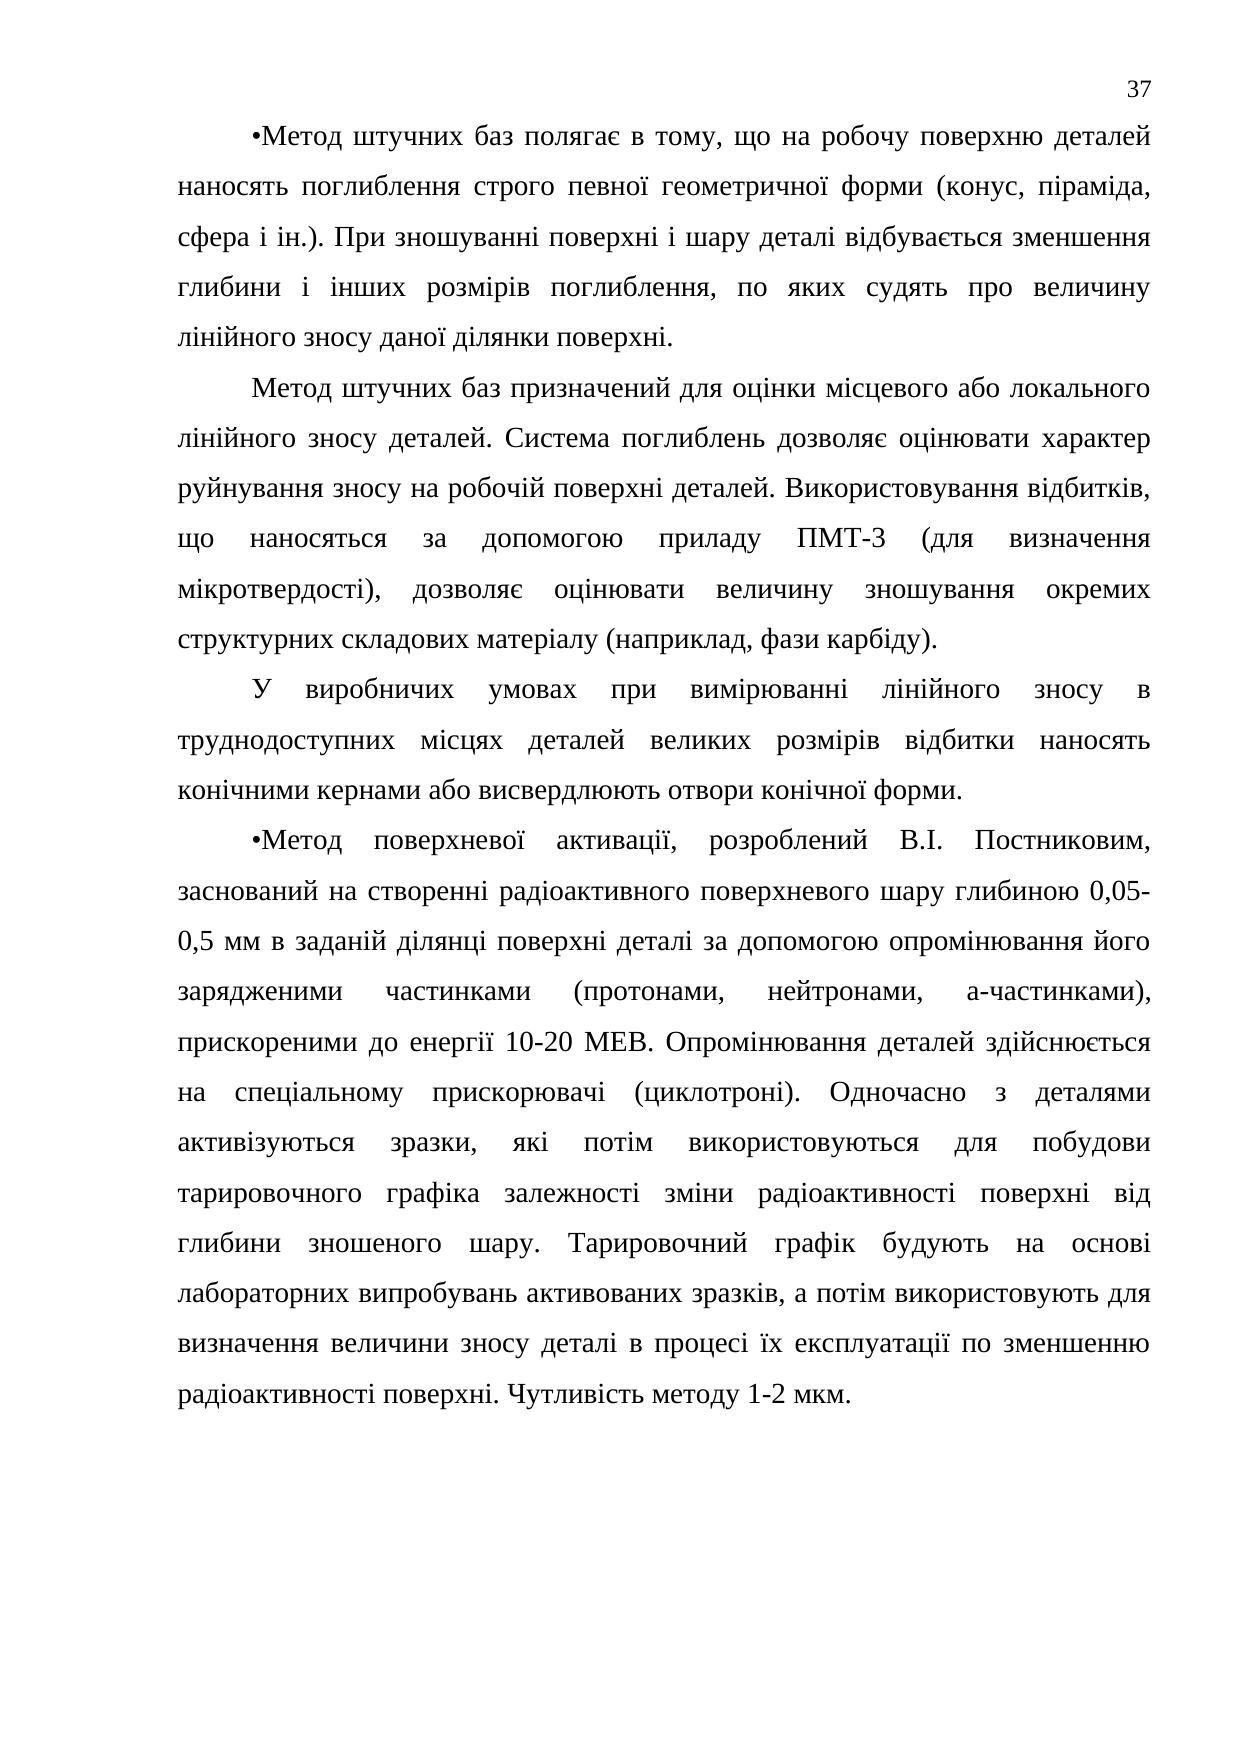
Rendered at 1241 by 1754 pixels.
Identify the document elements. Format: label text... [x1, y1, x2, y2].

text Метод штучних баз призначений для оцінки місцевого або локального лінійного зносу деталей. Система поглиблень дозволяє оцінювати характер руйнування зносу на робочій поверхні деталей. Використовування відбитків, що наносяться за допомогою приладу ПМТ-3 (для визначення мікротвердості), дозволяє оцінювати величину зношування окремих структурних складових матеріалу (наприклад, фази карбіду). [177, 370, 1152, 655]
text •Метод поверхневої активації, розроблений В.І. Постниковим, заснований на створенні радіоактивного поверхневого шару глибиною 0,05- в заданій ділянці поверхні деталі за допомогою опромінювання його зарядженими частинками (протонами, нейтронами, а-частинками), прискореними до енергії 10-20 МЕВ. Опромінювання деталей здійснюється на спеціальному прискорювачі (циклотроні). Одночасно з деталями активізуються зразки, які потім використовуються для побудови тарировочного графіка залежності зміни радіоактивності поверхні від глибини зношеного шару. Тарировочний графік будують на основі лабораторних випробувань активованих зразків, а потім використовують для визначення величини зносу деталі в процесі їх експлуатації по зменшенню радіоактивності поверхні. Чутливість методу 1-2 мкм. [177, 822, 1152, 1409]
text У виробничих умовах при вимірюванні лінійного зносу в труднодоступних місцях деталей великих розмірів відбитки наносять конічними кернами або висвердлюють отвори конічної форми. [177, 672, 1152, 806]
text •Метод штучних баз полягає в тому, що на робочу поверхню деталей наносять поглиблення строго певної геометричної форми (конус, піраміда, сфера і ін.). При зношуванні поверхні і шару деталі відбувається зменшення глибини і інших розмірів поглиблення, по яких судять про величину лінійного зносу даної ділянки поверхні. [177, 118, 1152, 353]
